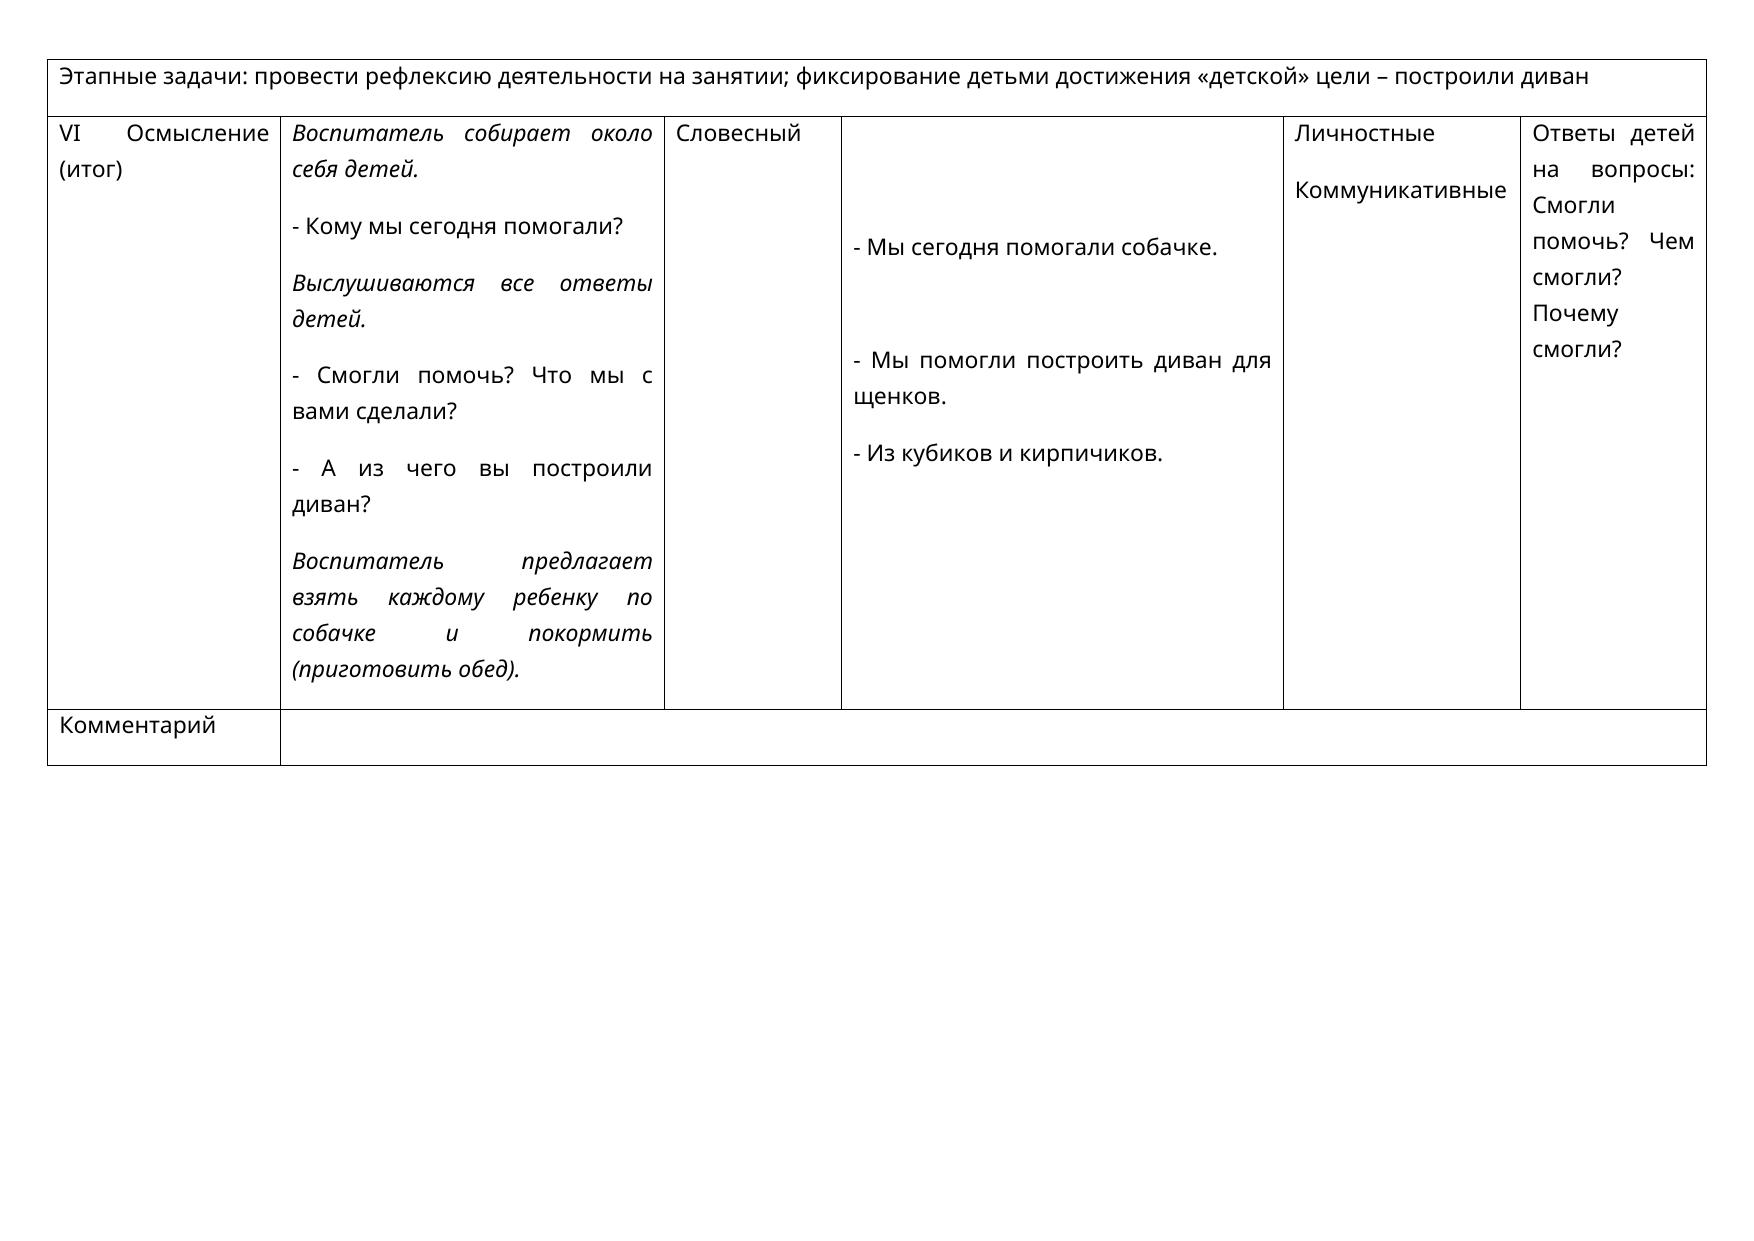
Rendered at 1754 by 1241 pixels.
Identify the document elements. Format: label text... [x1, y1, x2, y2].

table_cell Воспитатель собирает около себя детей. - Кому мы сегодня помогали? Выслушиваются все ответы детей. - Смогли помочь? Что мы с вами сделали? - А из чего вы построили диван? Воспитатель предлагает взять каждому ребенку по собачке и покормить (приготовить обед). [281, 117, 664, 708]
table_cell - Мы сегодня помогали собачке. - Мы помогли построить диван для щенков. - Из кубиков и кирпичиков. [842, 117, 1283, 708]
table_cell Словесный [665, 117, 841, 708]
table_cell Этапные задачи: провести рефлексию деятельности на занятии; фиксирование детьми достижения «детской» цели – построили диван [48, 60, 1706, 116]
table_cell Комментарий [48, 710, 280, 765]
table_cell [281, 710, 1706, 765]
table_cell VI Осмысление (итог) [48, 117, 280, 708]
table_cell Личностные Коммуникативные [1284, 117, 1520, 708]
table_cell Ответы детей на вопросы: Смогли помочь? Чем смогли? Почему смогли? [1521, 117, 1706, 708]
